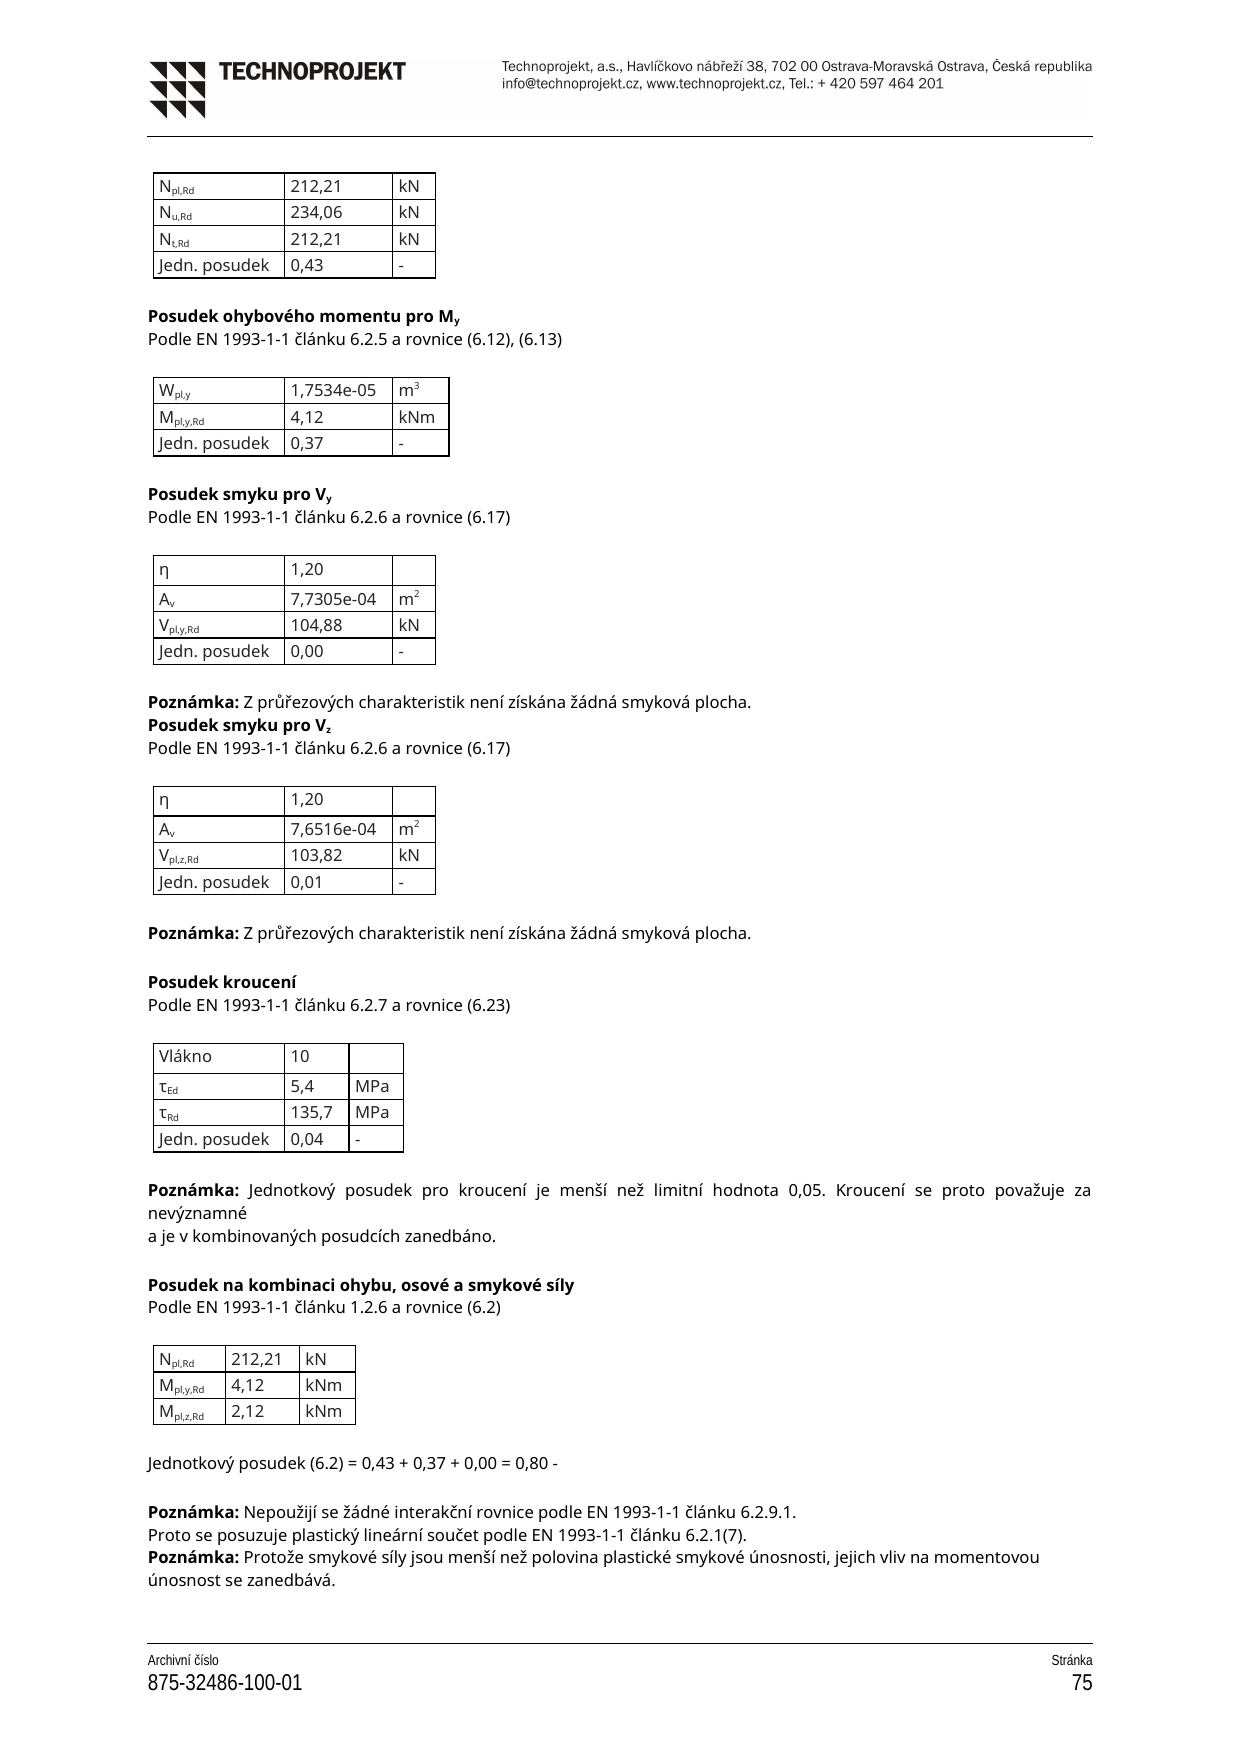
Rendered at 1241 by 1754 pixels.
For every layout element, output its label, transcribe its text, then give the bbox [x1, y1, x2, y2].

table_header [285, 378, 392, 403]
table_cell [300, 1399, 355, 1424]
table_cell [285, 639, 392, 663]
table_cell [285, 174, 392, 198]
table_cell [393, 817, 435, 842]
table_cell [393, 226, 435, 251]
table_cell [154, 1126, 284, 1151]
text Podle EN 1993-1-1 článku 6.2.6 a rovnice (6.17) [148, 736, 1093, 759]
text Poznámka: Protože smykové síly jsou menší než polovina plastické smykové únosnosti, jejich vliv na momentovou [148, 1546, 1093, 1569]
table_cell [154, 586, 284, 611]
text Posudek smyku pro Vy [148, 483, 1093, 506]
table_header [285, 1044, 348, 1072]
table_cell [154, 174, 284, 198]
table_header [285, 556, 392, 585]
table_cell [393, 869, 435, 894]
text Posudek smyku pro Vz [148, 714, 1093, 736]
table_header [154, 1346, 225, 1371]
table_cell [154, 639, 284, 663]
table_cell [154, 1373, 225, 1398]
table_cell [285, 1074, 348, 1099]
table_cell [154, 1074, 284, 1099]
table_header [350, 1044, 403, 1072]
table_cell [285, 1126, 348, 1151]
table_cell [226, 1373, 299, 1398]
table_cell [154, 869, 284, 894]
text Posudek ohybového momentu pro My [148, 305, 1093, 328]
text Jednotkový posudek (6.2) = 0,43 + 0,37 + 0,00 = 0,80 - [148, 1451, 1093, 1474]
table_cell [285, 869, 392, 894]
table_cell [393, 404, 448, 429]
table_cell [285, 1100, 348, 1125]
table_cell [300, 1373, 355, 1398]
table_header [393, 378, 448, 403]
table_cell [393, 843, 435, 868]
text Poznámka: Jednotkový posudek pro kroucení je menší než limitní hodnota 0,05. Kroucení se proto považuje za nevýznamné [148, 1179, 1093, 1224]
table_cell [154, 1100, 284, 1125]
text Posudek kroucení [148, 971, 1093, 993]
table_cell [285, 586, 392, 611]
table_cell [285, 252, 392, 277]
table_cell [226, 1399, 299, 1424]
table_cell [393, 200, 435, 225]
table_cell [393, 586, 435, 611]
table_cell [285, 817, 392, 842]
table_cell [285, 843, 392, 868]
text Podle EN 1993-1-1 článku 6.2.5 a rovnice (6.12), (6.13) [148, 328, 1093, 350]
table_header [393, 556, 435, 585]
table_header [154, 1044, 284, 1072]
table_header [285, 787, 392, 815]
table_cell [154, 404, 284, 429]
text Posudek na kombinaci ohybu, osové a smykové síly [148, 1273, 1093, 1296]
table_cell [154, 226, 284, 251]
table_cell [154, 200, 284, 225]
picture [148, 59, 1092, 120]
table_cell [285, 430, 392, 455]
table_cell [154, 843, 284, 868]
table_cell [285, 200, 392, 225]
text Podle EN 1993-1-1 článku 6.2.7 a rovnice (6.23) [148, 993, 1093, 1016]
text Proto se posuzuje plastický lineární součet podle EN 1993-1-1 článku 6.2.1(7). [148, 1523, 1093, 1546]
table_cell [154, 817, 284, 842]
text a je v kombinovaných posudcích zanedbáno. [148, 1224, 1093, 1247]
text Poznámka: Z průřezových charakteristik není získána žádná smyková plocha. [148, 691, 1093, 714]
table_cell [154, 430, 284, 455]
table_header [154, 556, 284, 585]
text únosnost se zanedbává. [148, 1569, 1093, 1591]
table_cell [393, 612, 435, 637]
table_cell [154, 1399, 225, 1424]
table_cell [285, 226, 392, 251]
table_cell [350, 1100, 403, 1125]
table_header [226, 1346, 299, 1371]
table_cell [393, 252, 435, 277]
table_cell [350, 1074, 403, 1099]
text Podle EN 1993-1-1 článku 1.2.6 a rovnice (6.2) [148, 1296, 1093, 1319]
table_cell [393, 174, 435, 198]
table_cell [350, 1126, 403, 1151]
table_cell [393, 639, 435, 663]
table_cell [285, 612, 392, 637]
text Poznámka: Z průřezových charakteristik není získána žádná smyková plocha. [148, 922, 1093, 944]
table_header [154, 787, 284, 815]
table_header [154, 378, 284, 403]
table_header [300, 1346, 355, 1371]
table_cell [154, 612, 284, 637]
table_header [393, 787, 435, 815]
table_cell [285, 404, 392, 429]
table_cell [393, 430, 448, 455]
text Podle EN 1993-1-1 článku 6.2.6 a rovnice (6.17) [148, 506, 1093, 528]
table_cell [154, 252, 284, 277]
text Poznámka: Nepoužijí se žádné interakční rovnice podle EN 1993-1-1 článku 6.2.9.1. [148, 1501, 1093, 1523]
